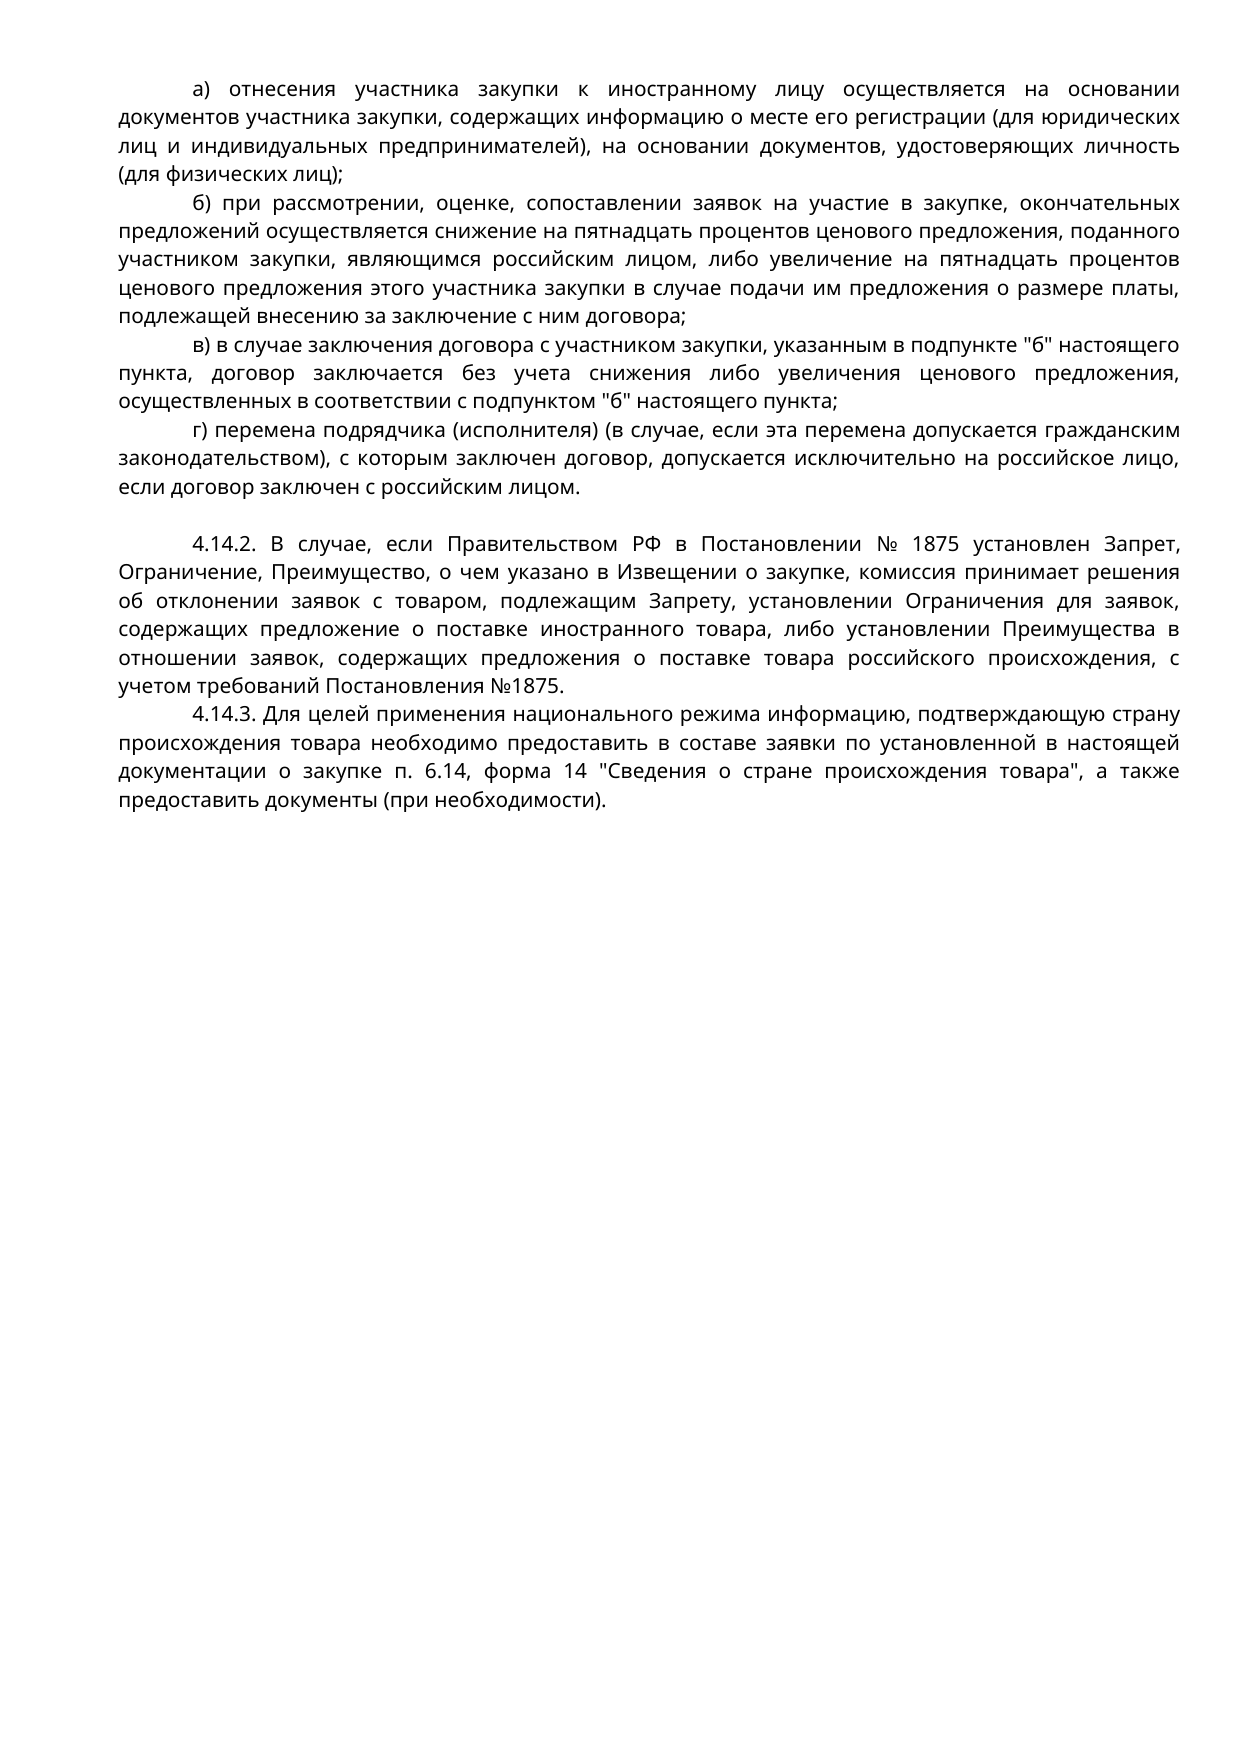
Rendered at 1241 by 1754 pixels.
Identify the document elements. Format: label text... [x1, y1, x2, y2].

text в) в случае заключения договора с участником закупки, указанным в подпункте "б" настоящего пункта, договор заключается без учета снижения либо увеличения ценового предложения, осуществленных в соответствии с подпунктом "б" настоящего пункта; [118, 330, 1181, 415]
text 4.14.2. В случае, если Правительством РФ в Постановлении № 1875 установлен Запрет, Ограничение, Преимущество, о чем указано в Извещении о закупке, комиссия принимает решения об отклонении заявок с товаром, подлежащим Запрету, установлении Ограничения для заявок, содержащих предложение о поставке иностранного товара, либо установлении Преимущества в отношении заявок, содержащих предложения о поставке товара российского происхождения, с учетом требований Постановления №1875. [118, 529, 1181, 699]
text г) перемена подрядчика (исполнителя) (в случае, если эта перемена допускается гражданским законодательством), с которым заключен договор, допускается исключительно на российское лицо, если договор заключен с российским лицом. [118, 415, 1181, 500]
text 4.14.3. Для целей применения национального режима информацию, подтверждающую страну происхождения товара необходимо предоставить в составе заявки по установленной в настоящей документации о закупке п. 6.14, форма 14 "Сведения о стране происхождения товара", а также предоставить документы (при необходимости). [118, 699, 1181, 813]
text а) отнесения участника закупки к иностранному лицу осуществляется на основании документов участника закупки, содержащих информацию о месте его регистрации (для юридических лиц и индивидуальных предпринимателей), на основании документов, удостоверяющих личность (для физических лиц); [118, 74, 1181, 188]
text б) при рассмотрении, оценке, сопоставлении заявок на участие в закупке, окончательных предложений осуществляется снижение на пятнадцать процентов ценового предложения, поданного участником закупки, являющимся российским лицом, либо увеличение на пятнадцать процентов ценового предложения этого участника закупки в случае подачи им предложения о размере платы, подлежащей внесению за заключение с ним договора; [118, 188, 1181, 330]
